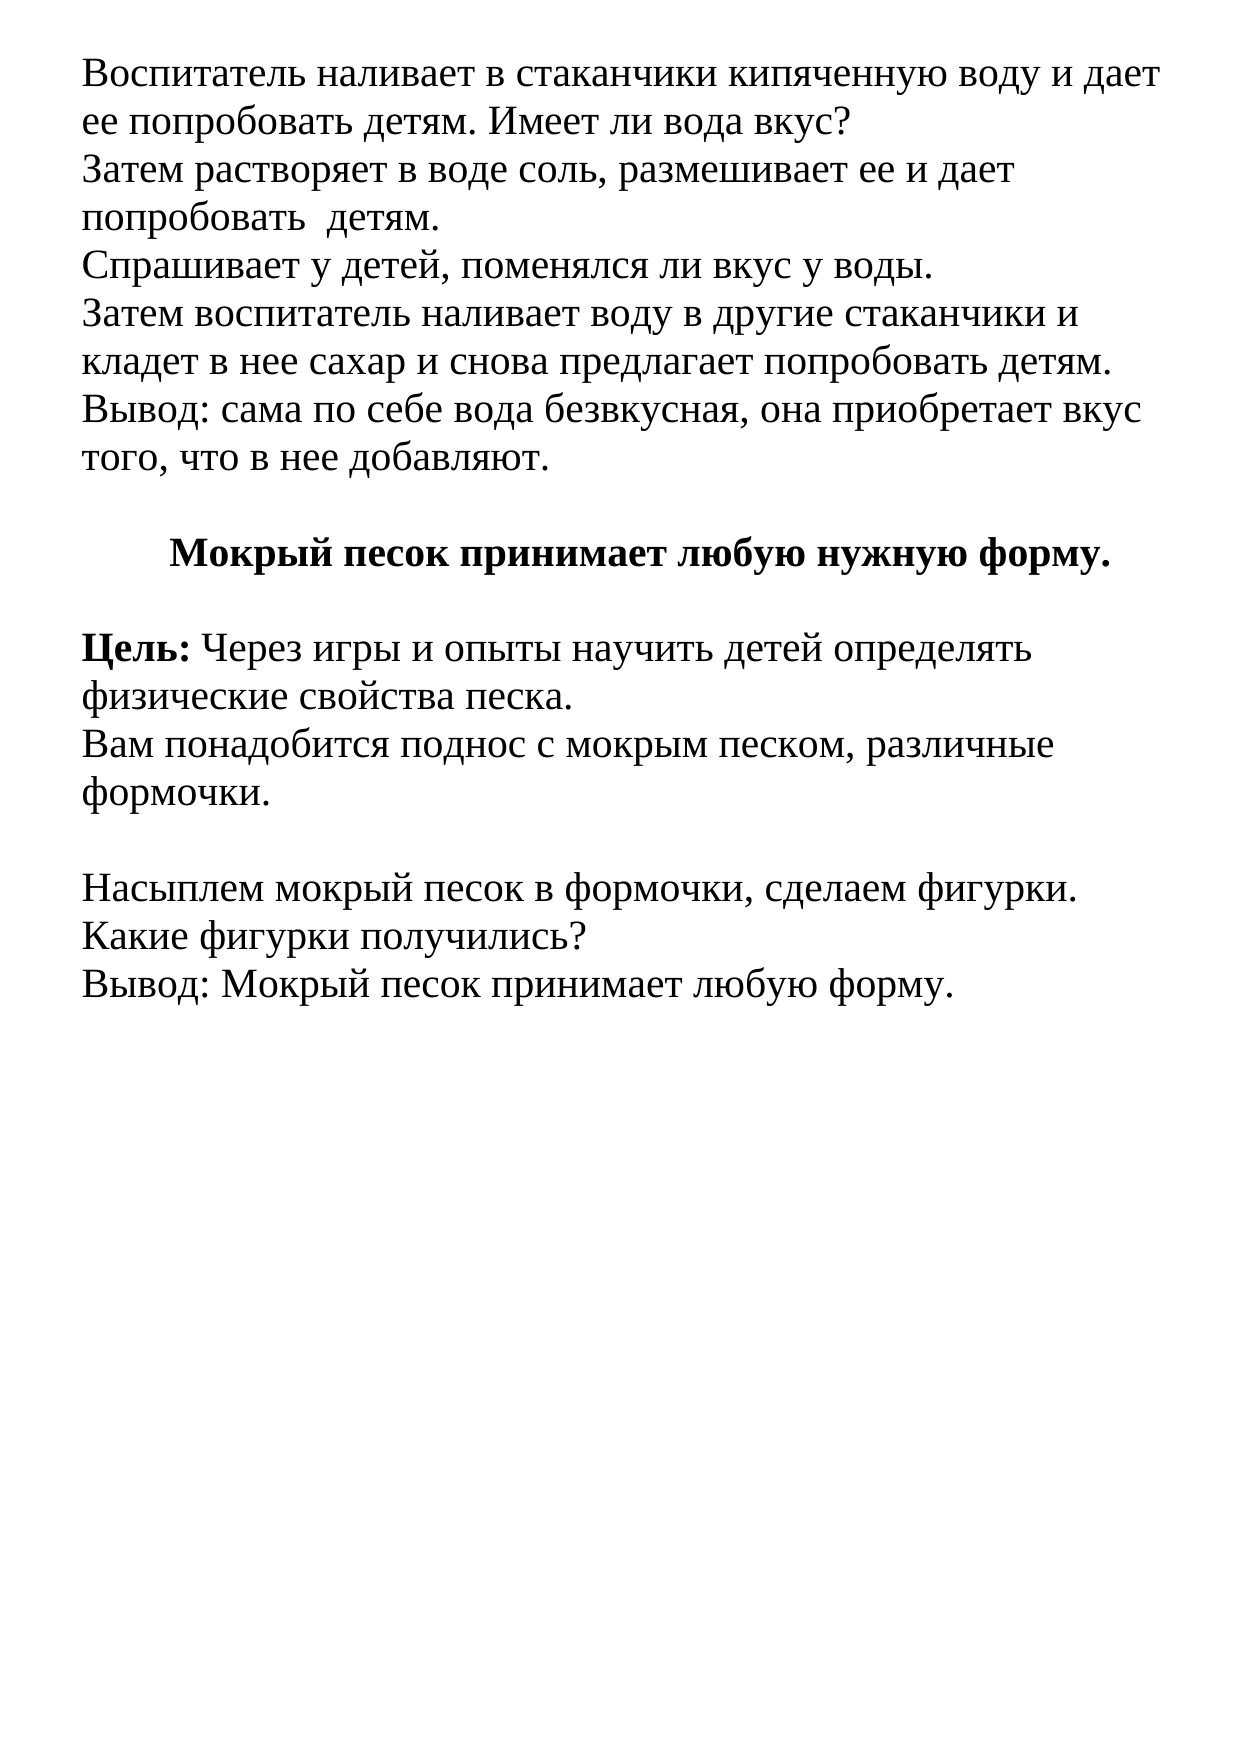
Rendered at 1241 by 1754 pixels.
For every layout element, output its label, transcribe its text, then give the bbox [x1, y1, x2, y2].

text Мокрый песок принимает любую нужную форму. [81, 527, 1199, 575]
text Спрашивает у детей, поменялся ли вкус у воды. [81, 239, 1199, 287]
text Затем воспитатель наливает воду в другие стаканчики и кладет в нее сахар и снова предлагает попробовать детям. [81, 287, 1199, 383]
text Воспитатель наливает в стаканчики кипяченную воду и дает ее попробовать детям. Имеет ли вода вкус? [81, 48, 1199, 144]
text Вам понадобится поднос с мокрым песком, различные формочки. [81, 719, 1199, 814]
text Вывод: сама по себе вода безвкусная, она приобретает вкус того, что в нее добавляют. [81, 383, 1199, 479]
text Цель: Через игры и опыты научить детей определять физические свойства песка. [81, 623, 1199, 719]
text Какие фигурки получились? [81, 910, 1199, 958]
text Вывод: Мокрый песок принимает любую форму. [81, 958, 1199, 1006]
text Насыплем мокрый песок в формочки, сделаем фигурки. [81, 862, 1199, 910]
text Затем растворяет в воде соль, размешивает ее и дает попробовать детям. [81, 144, 1199, 239]
